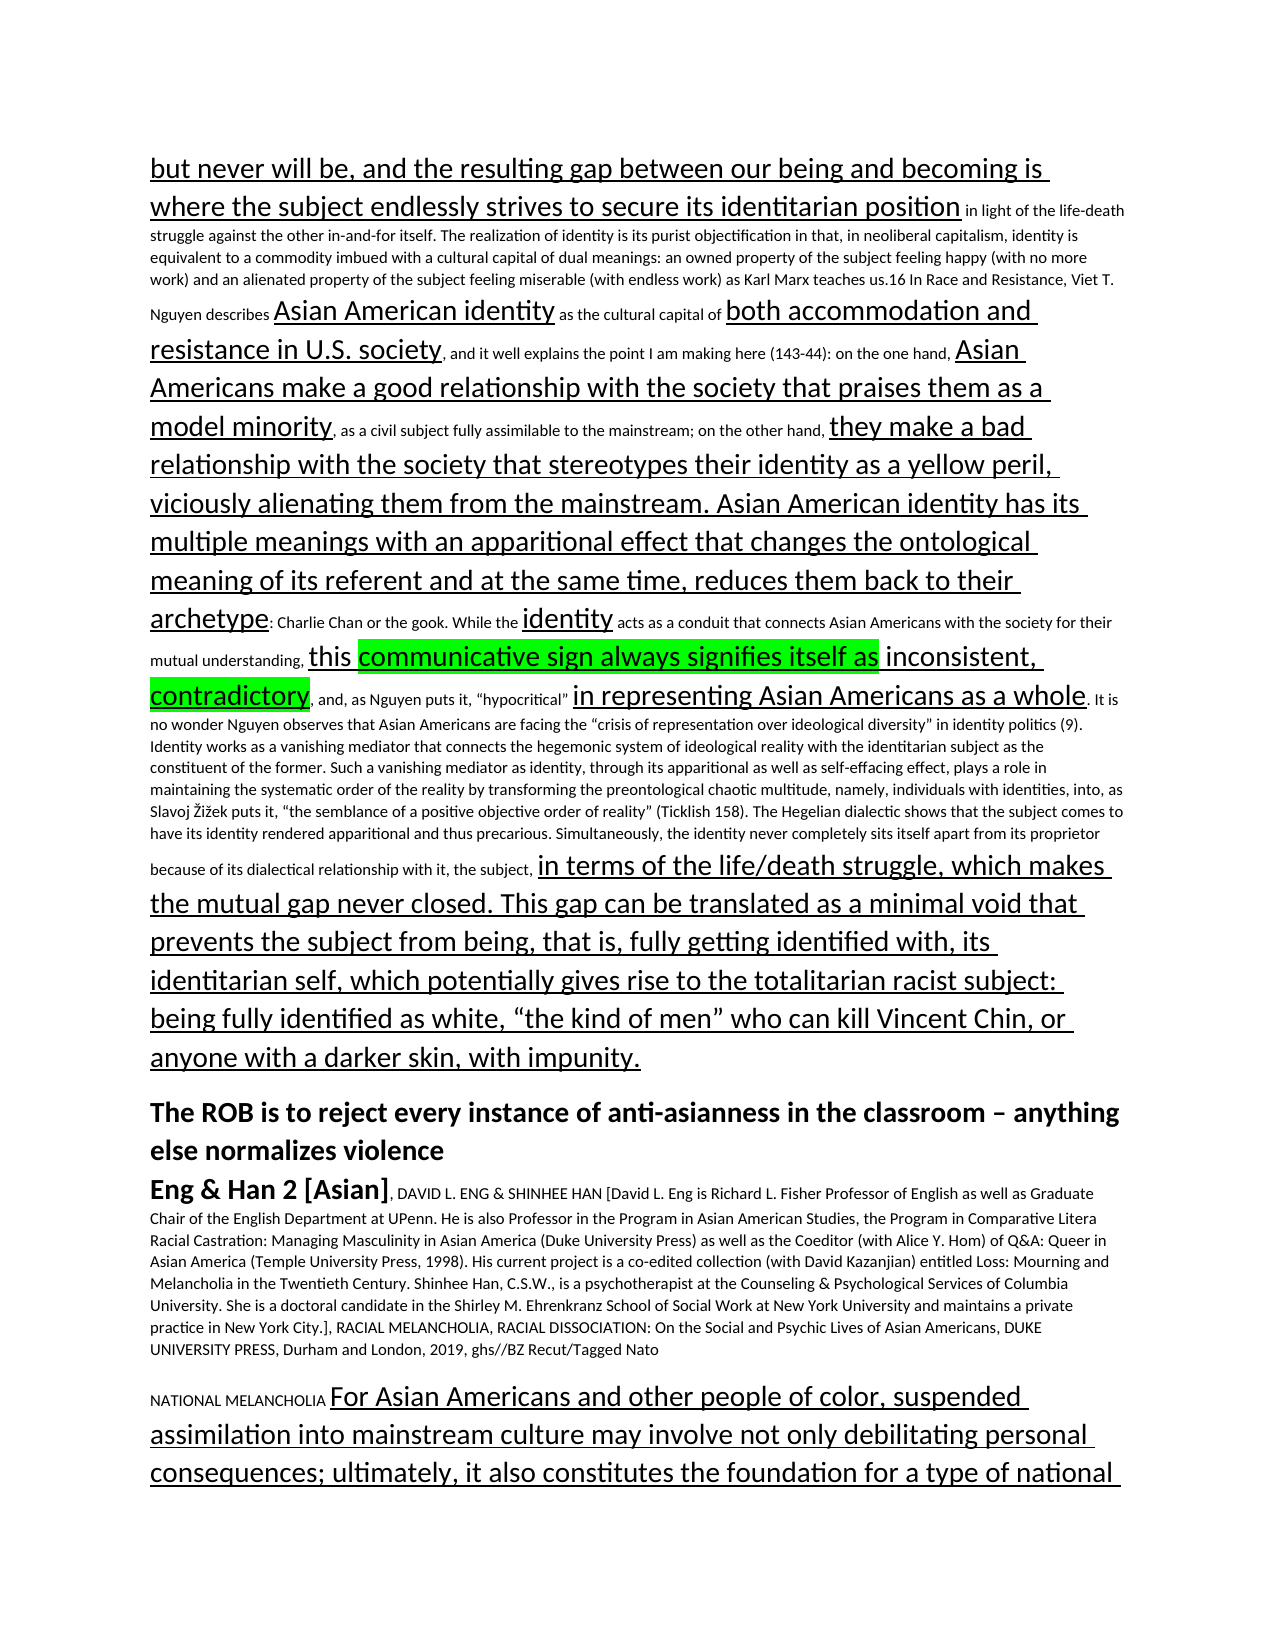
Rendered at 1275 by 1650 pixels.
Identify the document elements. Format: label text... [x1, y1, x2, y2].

subtitle The ROB is to reject every instance of anti-asianness in the classroom – anything else normalizes violence [150, 1094, 1125, 1168]
text Eng & Han 2 [Asian], DAVID L. ENG & SHINHEE HAN [David L. Eng is Richard L. Fisher Professor of English as well as Graduate Chair of the English Department at UPenn. He is also Professor in the Program in Asian American Studies, the Program in Comparative Litera Racial Castration: Managing Masculinity in Asian America (Duke University Press) as well as the Coeditor (with Alice Y. Hom) of Q&A: Queer in Asian America (Temple University Press, 1998). His current project is a co-edited collection (with David Kazanjian) entitled Loss: Mourning and Melancholia in the Twentieth Century. Shinhee Han, C.S.W., is a psychotherapist at the Counseling & Psychological Services of Columbia University. She is a doctoral candidate in the Shirley M. Ehrenkranz School of Social Work at New York University and maintains a private practice in New York City.], RACIAL MELANCHOLIA, RACIAL DISSOCIATION: On the Social and Psychic Lives of Asian Americans, DUKE UNIVERSITY PRESS, Durham and London, 2019, ghs//BZ Recut/Tagged Nato [150, 1171, 1125, 1359]
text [150, 150, 1125, 1074]
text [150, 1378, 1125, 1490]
